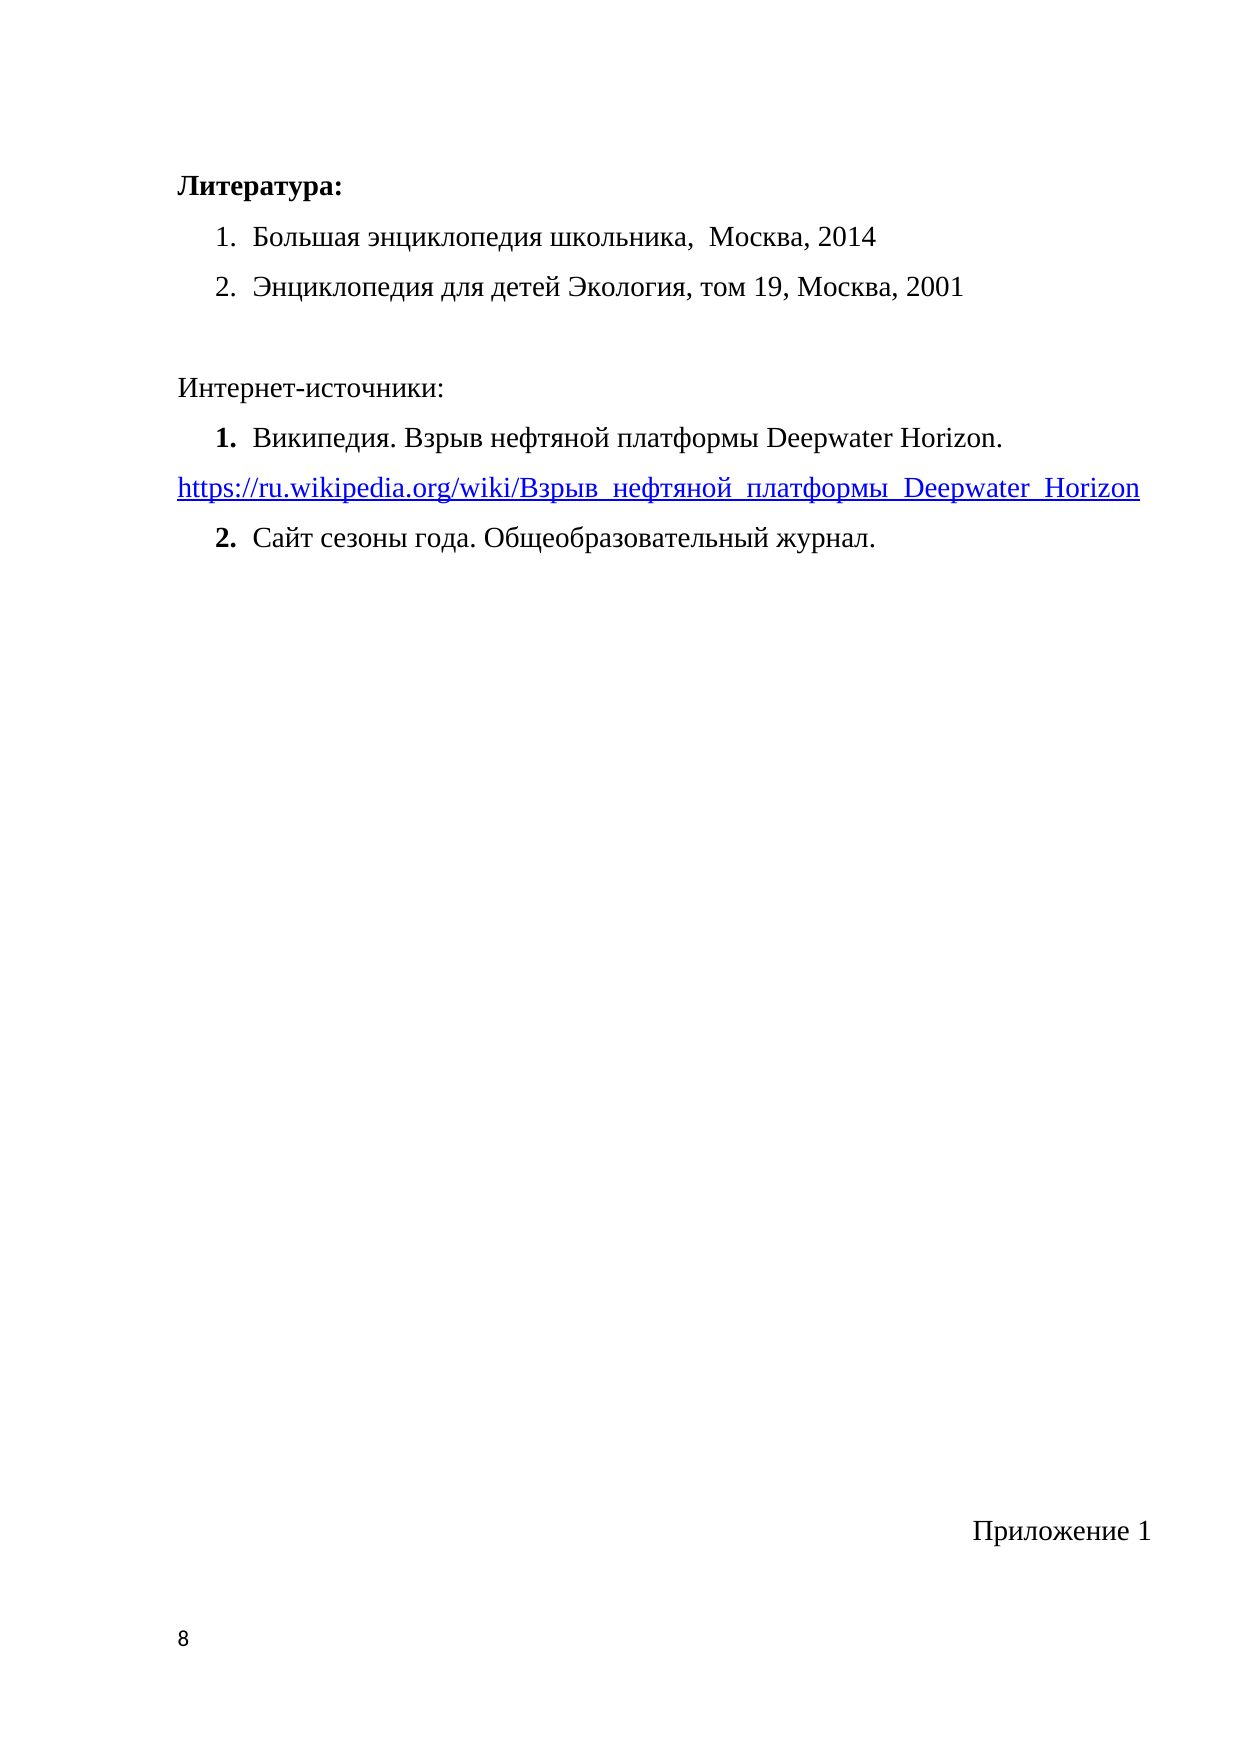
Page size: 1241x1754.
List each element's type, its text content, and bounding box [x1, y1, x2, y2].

text Интернет-источники: [177, 370, 1152, 403]
text https://ru.wikipedia.org/wiki/Взрыв_нефтяной_платформы_Deepwater_Horizon [177, 470, 1152, 504]
text Литература: [177, 168, 1152, 202]
list Большая энциклопедия школьника, Москва, 2014 [215, 219, 1152, 252]
list Энциклопедия для детей Экология, том 19, Москва, 2001 [215, 269, 1152, 303]
list Сайт сезоны года. Общеобразовательный журнал. [215, 521, 1152, 554]
text Приложение 1 [177, 1513, 1152, 1547]
list Википедия. Взрыв нефтяной платформы Deepwater Horizon. [215, 420, 1152, 453]
